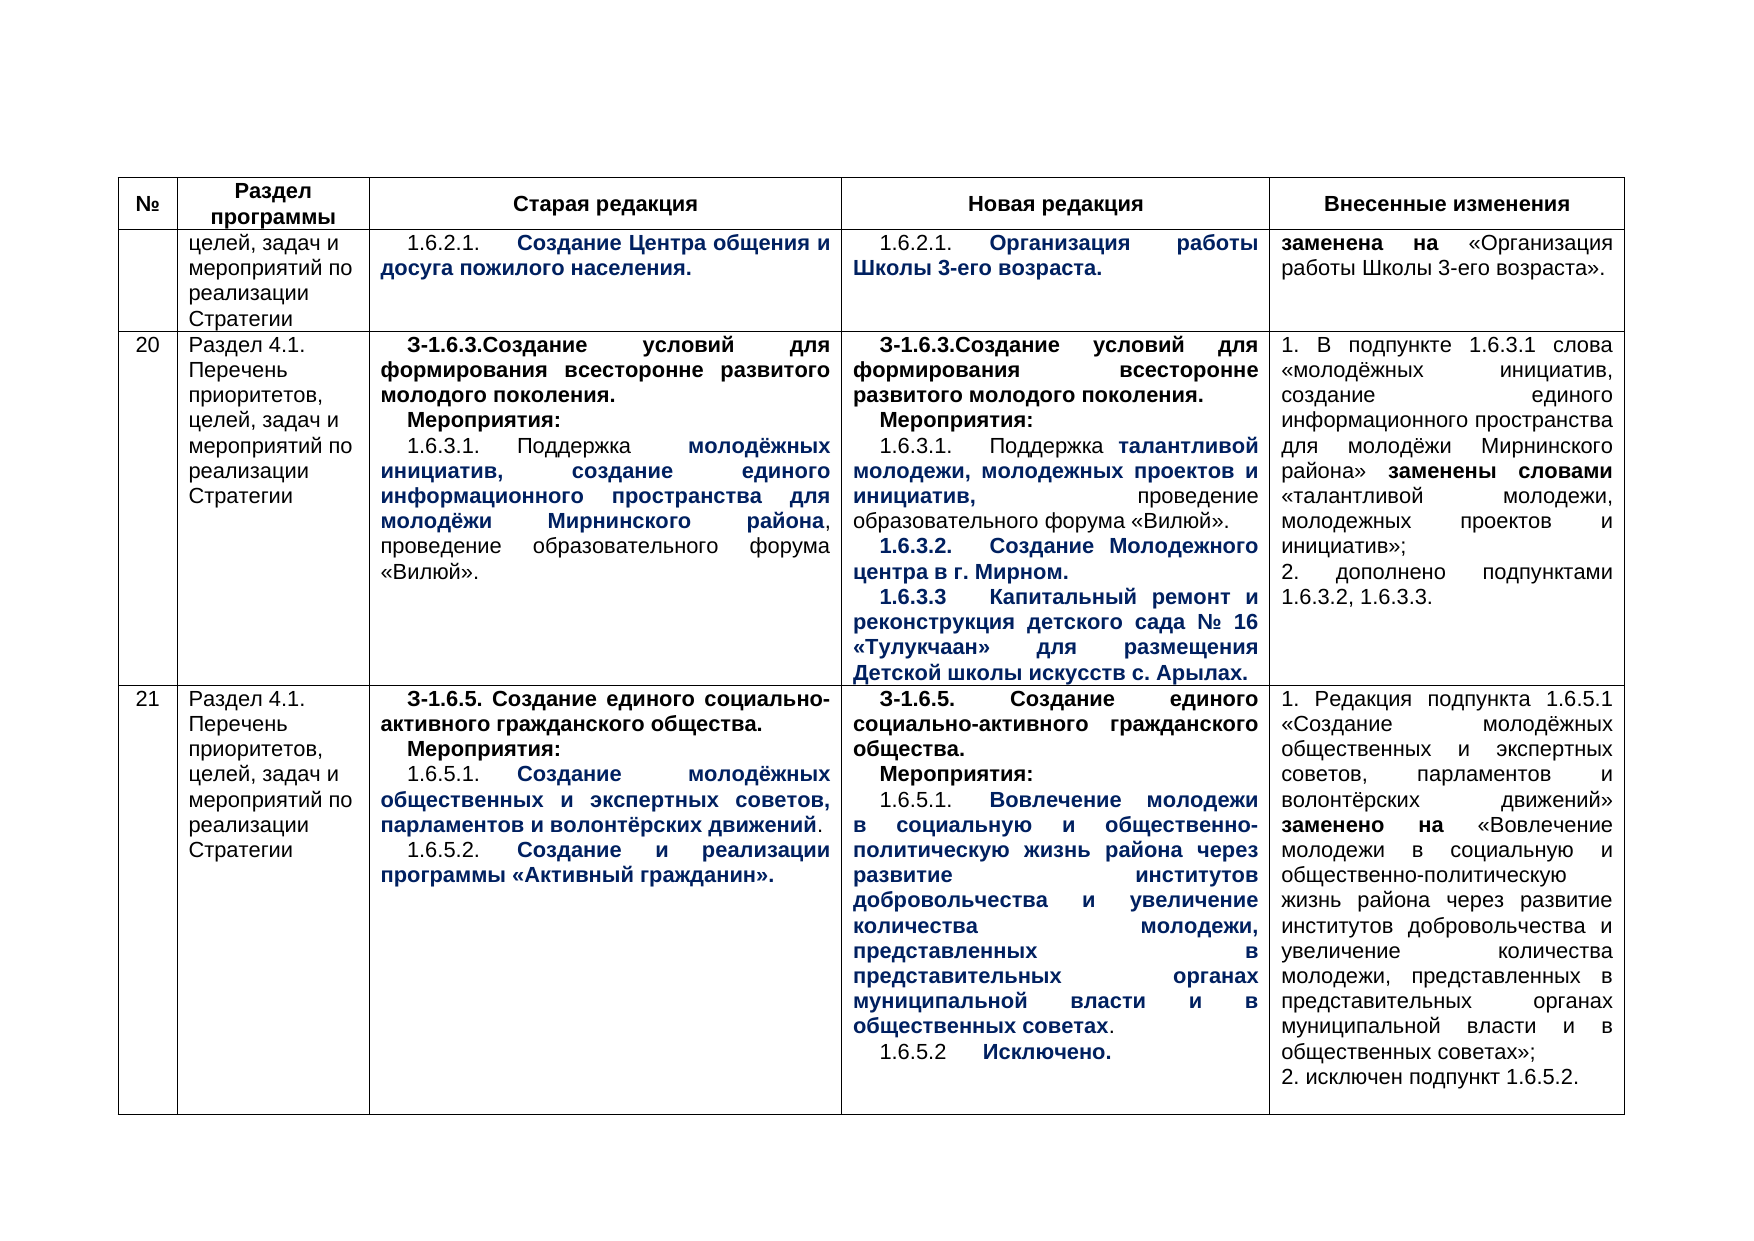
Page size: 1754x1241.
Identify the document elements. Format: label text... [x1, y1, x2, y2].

table_header № [119, 178, 177, 229]
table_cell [1270, 230, 1624, 331]
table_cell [178, 686, 369, 1114]
table_cell 1. В подпункте 1.6.3.1 слова «молодёжных инициатив, создание единого информационного пространства для молодёжи Мирнинского района» заменены словами «талантливой молодежи, молодежных проектов и инициатив»; 2. дополнено подпунктами 1.6.3.2, 1.6.3.3. [1270, 332, 1624, 684]
table_cell Раздел 4.1. Перечень приоритетов, целей, задач и мероприятий по реализации Стратегии [178, 332, 369, 684]
table_cell 20 [119, 332, 177, 684]
table_cell 19 [119, 230, 177, 331]
table_header Раздел программы [178, 178, 369, 229]
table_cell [178, 230, 369, 331]
table_header Внесенные изменения [1270, 178, 1624, 229]
table_header Новая редакция [842, 178, 1269, 229]
table_cell 21 [119, 686, 177, 1114]
table_cell З-1.6.3.Создание условий для формирования всесторонне развитого молодого поколения. Мероприятия: 1.6.3.1. Поддержка талантливой молодежи, молодежных проектов и инициатив, проведение образовательного форума «Вилюй». 1.6.3.2. Создание Молодежного центра в г. Мирном. 1.6.3.3 Капитальный ремонт и реконструкция детского сада № 16 «Тулукчаан» для размещения Детской школы искусств с. Арылах. [842, 332, 1269, 684]
table_cell З-1.6.5. Создание единого социально-активного гражданского общества. Мероприятия: 1.6.5.1. Создание молодёжных общественных и экспертных советов, парламентов и волонтёрских движений. 1.6.5.2. Создание и реализации программы «Активный гражданин». [370, 686, 841, 1114]
table_cell 1. Редакция подпункта 1.6.5.1 «Создание молодёжных общественных и экспертных советов, парламентов и волонтёрских движений» заменено на «Вовлечение молодежи в социальную и общественно-политическую жизнь района через развитие институтов добровольчества и увеличение количества молодежи, представленных в представительных органах муниципальной власти и в общественных советах»; 2. исключен подпункт 1.6.5.2. [1270, 686, 1624, 1114]
table_cell З-1.6.3.Создание условий для формирования всесторонне развитого молодого поколения. Мероприятия: 1.6.3.1. Поддержка молодёжных инициатив, создание единого информационного пространства для молодёжи Мирнинского района, проведение образовательного форума «Вилюй». [370, 332, 841, 684]
table_cell З-1.6.5. Создание единого социально-активного гражданского общества. Мероприятия: 1.6.5.1. Вовлечение молодежи в социальную и общественно-политическую жизнь района через развитие институтов добровольчества и увеличение количества молодежи, представленных в представительных органах муниципальной власти и в общественных советах. 1.6.5.2 Исключено. [842, 686, 1269, 1114]
table_header Старая редакция [370, 178, 841, 229]
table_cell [842, 230, 1269, 331]
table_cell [370, 230, 841, 331]
